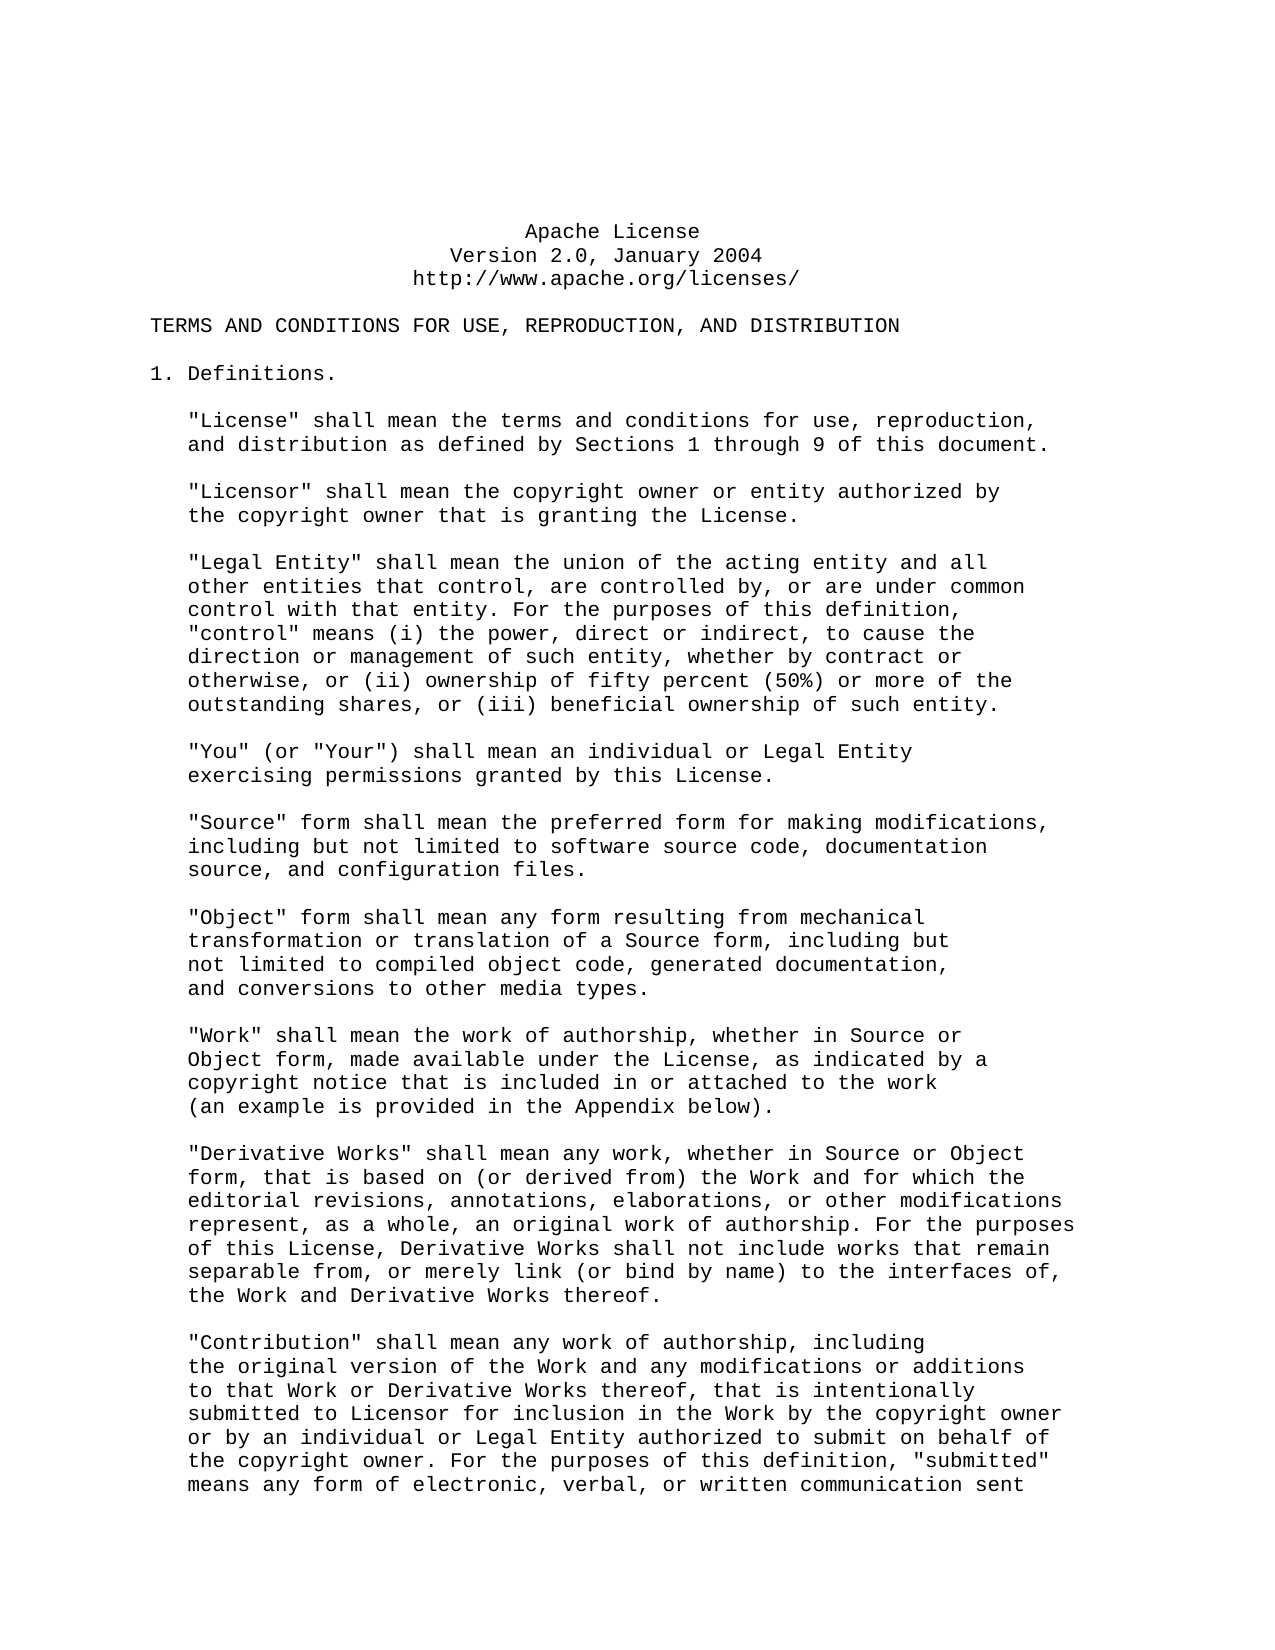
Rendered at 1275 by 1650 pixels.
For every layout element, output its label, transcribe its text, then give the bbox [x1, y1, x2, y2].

text the copyright owner that is granting the License. [150, 505, 1125, 528]
text "License" shall mean the terms and conditions for use, reproduction, [150, 410, 1125, 434]
text TERMS AND CONDITIONS FOR USE, REPRODUCTION, AND DISTRIBUTION [150, 316, 1125, 339]
text (an example is provided in the Appendix below). [150, 1096, 1125, 1119]
text http://www.apache.org/licenses/ [150, 268, 1125, 292]
text Apache License [150, 221, 1125, 244]
text "Contribution" shall mean any work of authorship, including [150, 1332, 1125, 1356]
text to that Work or Derivative Works thereof, that is intentionally [150, 1379, 1125, 1403]
text source, and configuration files. [150, 859, 1125, 883]
text control with that entity. For the purposes of this definition, [150, 599, 1125, 623]
text and conversions to other media types. [150, 978, 1125, 1001]
text means any form of electronic, verbal, or written communication sent [150, 1474, 1125, 1498]
text "control" means (i) the power, direct or indirect, to cause the [150, 623, 1125, 647]
text the Work and Derivative Works thereof. [150, 1285, 1125, 1309]
text copyright notice that is included in or attached to the work [150, 1072, 1125, 1096]
text or by an individual or Legal Entity authorized to submit on behalf of [150, 1427, 1125, 1451]
text including but not limited to software source code, documentation [150, 836, 1125, 859]
text exercising permissions granted by this License. [150, 765, 1125, 788]
text "Work" shall mean the work of authorship, whether in Source or [150, 1025, 1125, 1048]
text form, that is based on (or derived from) the Work and for which the [150, 1167, 1125, 1190]
text the original version of the Work and any modifications or additions [150, 1356, 1125, 1379]
text not limited to compiled object code, generated documentation, [150, 954, 1125, 978]
text "You" (or "Your") shall mean an individual or Legal Entity [150, 741, 1125, 765]
text represent, as a whole, an original work of authorship. For the purposes [150, 1214, 1125, 1238]
text other entities that control, are controlled by, or are under common [150, 576, 1125, 599]
text direction or management of such entity, whether by contract or [150, 647, 1125, 670]
text "Derivative Works" shall mean any work, whether in Source or Object [150, 1143, 1125, 1167]
text outstanding shares, or (iii) beneficial ownership of such entity. [150, 694, 1125, 717]
text Object form, made available under the License, as indicated by a [150, 1048, 1125, 1072]
text 1. Definitions. [150, 363, 1125, 386]
text "Source" form shall mean the preferred form for making modifications, [150, 812, 1125, 836]
text transformation or translation of a Source form, including but [150, 930, 1125, 954]
text of this License, Derivative Works shall not include works that remain [150, 1238, 1125, 1261]
text "Legal Entity" shall mean the union of the acting entity and all [150, 552, 1125, 576]
text editorial revisions, annotations, elaborations, or other modifications [150, 1190, 1125, 1214]
text Version 2.0, January 2004 [150, 244, 1125, 268]
text "Object" form shall mean any form resulting from mechanical [150, 907, 1125, 930]
text submitted to Licensor for inclusion in the Work by the copyright owner [150, 1403, 1125, 1427]
text "Licensor" shall mean the copyright owner or entity authorized by [150, 481, 1125, 505]
text otherwise, or (ii) ownership of fifty percent (50%) or more of the [150, 670, 1125, 694]
text and distribution as defined by Sections 1 through 9 of this document. [150, 434, 1125, 457]
text the copyright owner. For the purposes of this definition, "submitted" [150, 1451, 1125, 1474]
text separable from, or merely link (or bind by name) to the interfaces of, [150, 1261, 1125, 1285]
